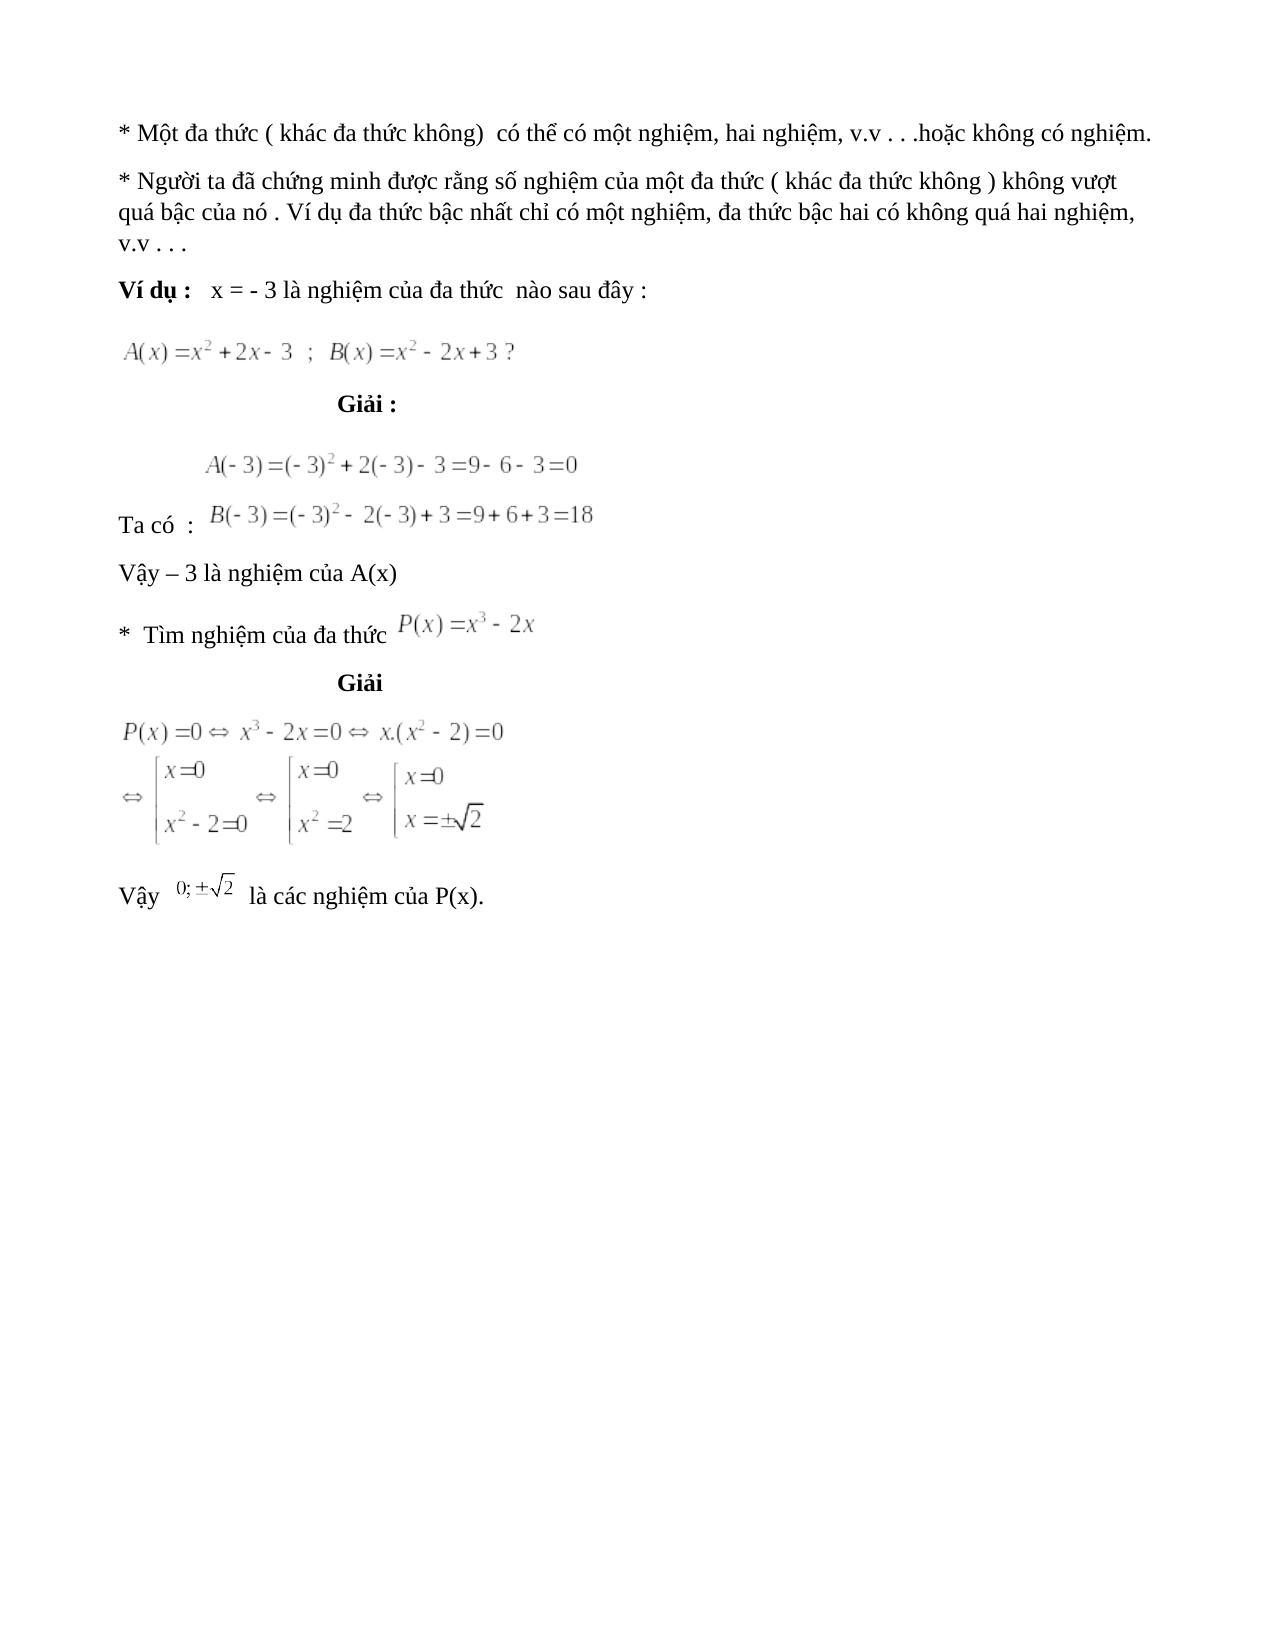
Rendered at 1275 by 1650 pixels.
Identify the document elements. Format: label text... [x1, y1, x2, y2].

text * Người ta đã chứng minh được rằng số nghiệm của một đa thức ( khác đa thức không ) không vượt quá bậc của nó . Ví dụ đa thức bậc nhất chỉ có một nghiệm, đa thức bậc hai có không quá hai nghiệm, v.v . . . [118, 166, 1157, 257]
text Ta có : [118, 437, 1157, 539]
text * Tìm nghiệm của đa thức [118, 606, 1157, 649]
text Giải [118, 668, 1157, 696]
text Giải : [118, 389, 1157, 418]
text * Một đa thức ( khác đa thức không) có thể có một nghiệm, hai nghiệm, v.v . . .hoặc không có nghiệm. [118, 118, 1157, 147]
text Vậy là các nghiệm của P(x). [118, 869, 1157, 910]
text Ví dụ : x = - 3 là nghiệm của đa thức nào sau đây : [118, 276, 1157, 304]
text Vậy – 3 là nghiệm của A(x) [118, 558, 1157, 587]
